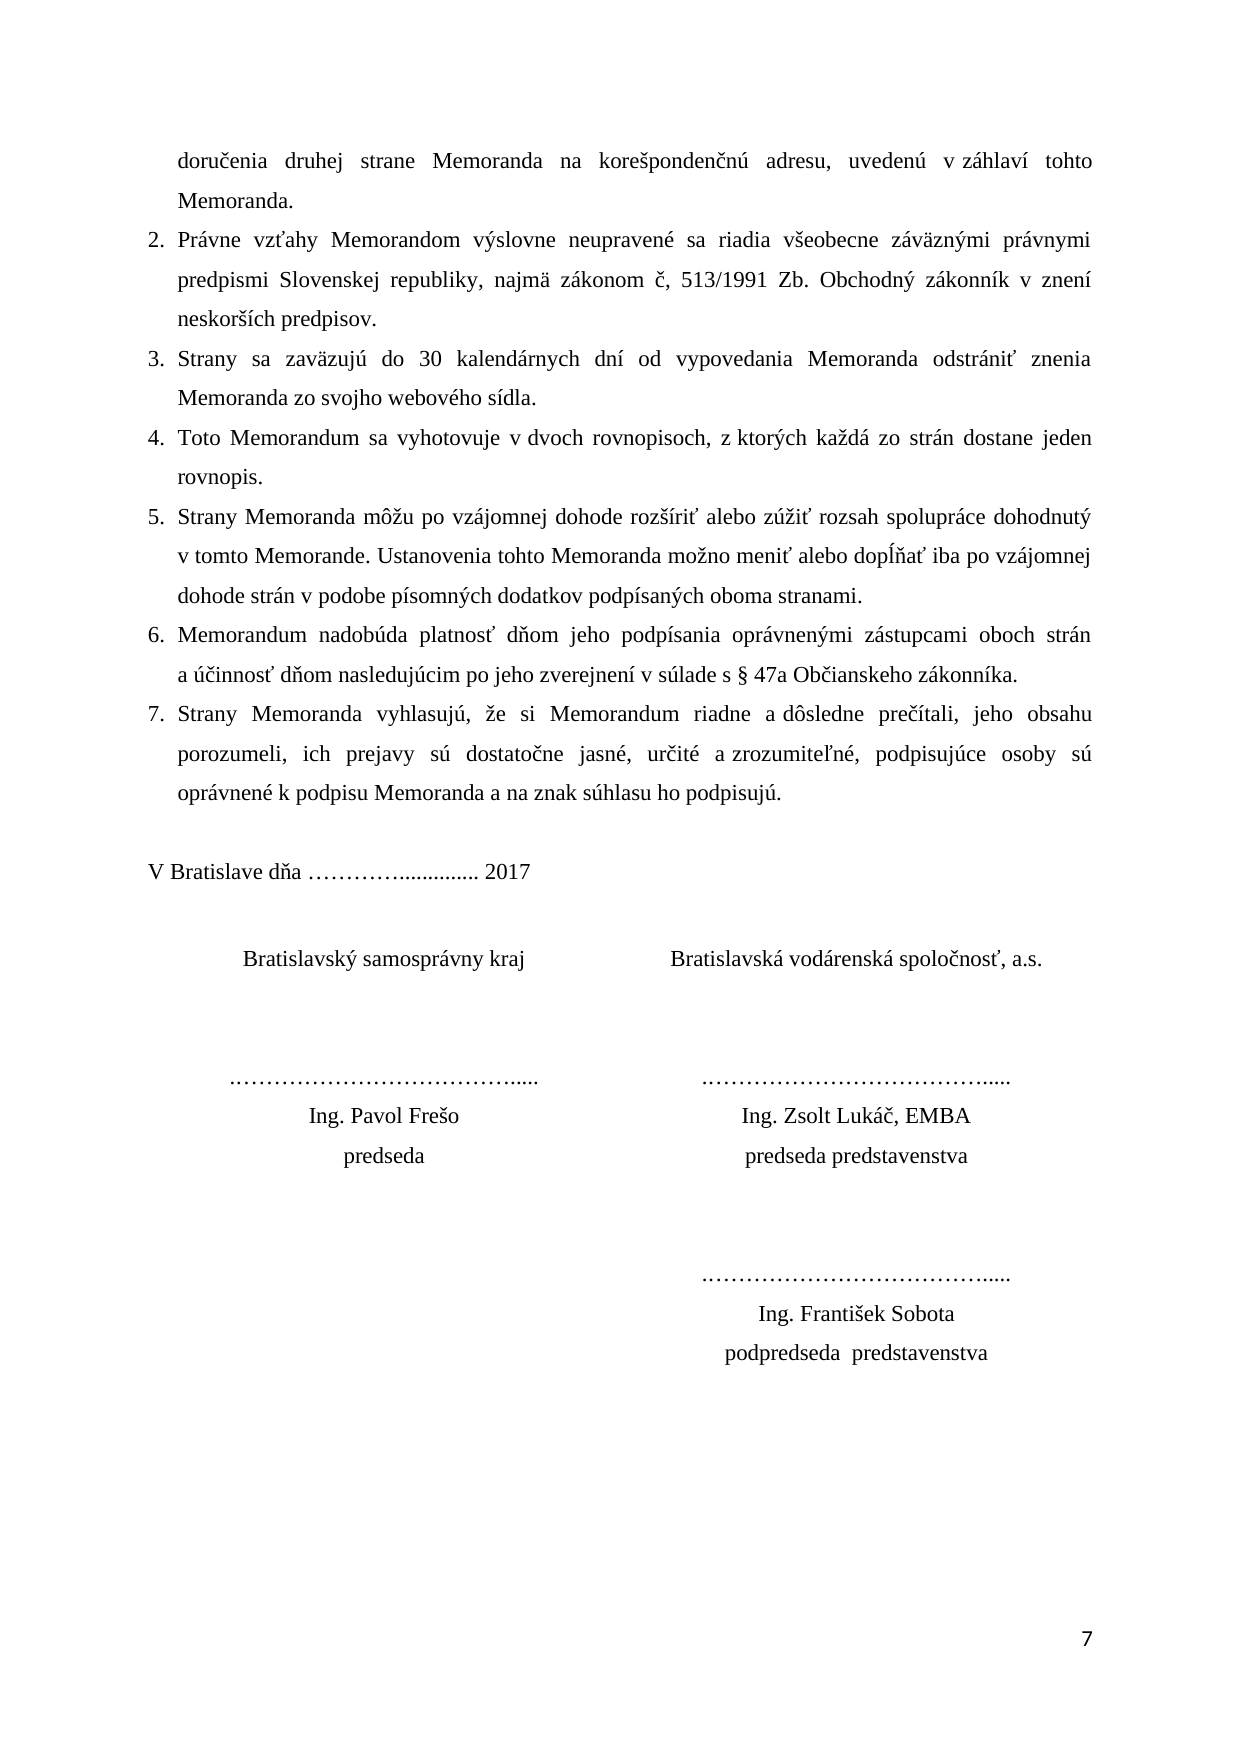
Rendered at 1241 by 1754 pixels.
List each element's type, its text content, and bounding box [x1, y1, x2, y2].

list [148, 148, 1093, 213]
table_header Bratislavský samosprávny kraj .………………………………..... Ing. Pavol Frešo predseda [148, 945, 620, 1379]
list Memorandum nadobúda platnosť dňom jeho podpísania oprávnenými zástupcami oboch strán a účinnosť dňom nasledujúcim po jeho zverejnení v súlade s § 47a Občianskeho zákonníka. [148, 621, 1093, 687]
list Strany sa zaväzujú do 30 kalendárnych dní od vypovedania Memoranda odstrániť znenia Memoranda zo svojho webového sídla. [148, 345, 1093, 411]
table_header Bratislavská vodárenská spoločnosť, a.s. .………………………………..... Ing. Zsolt Lukáč, EMBA predseda predstavenstva .………………………………..... Ing. František Sobota podpredseda predstavenstva [620, 945, 1093, 1379]
list Strany Memoranda vyhlasujú, že si Memorandum riadne a dôsledne prečítali, jeho obsahu porozumeli, ich prejavy sú dostatočne jasné, určité a zrozumiteľné, podpisujúce osoby sú oprávnené k podpisu Memoranda a na znak súhlasu ho podpisujú. [148, 700, 1093, 806]
list Toto Memorandum sa vyhotovuje v dvoch rovnopisoch, z ktorých každá zo strán dostane jeden rovnopis. [148, 424, 1093, 490]
list V Bratislave dňa ………….............. 2017 [148, 858, 1093, 884]
list Právne vzťahy Memorandom výslovne neupravené sa riadia všeobecne záväznými právnymi predpismi Slovenskej republiky, najmä zákonom č, 513/1991 Zb. Obchodný zákonník v znení neskorších predpisov. [148, 227, 1093, 332]
list Strany Memoranda môžu po vzájomnej dohode rozšíriť alebo zúžiť rozsah spolupráce dohodnutý v tomto Memorande. Ustanovenia tohto Memoranda možno meniť alebo dopĺňať iba po vzájomnej dohode strán v podobe písomných dodatkov podpísaných oboma stranami. [148, 503, 1093, 608]
